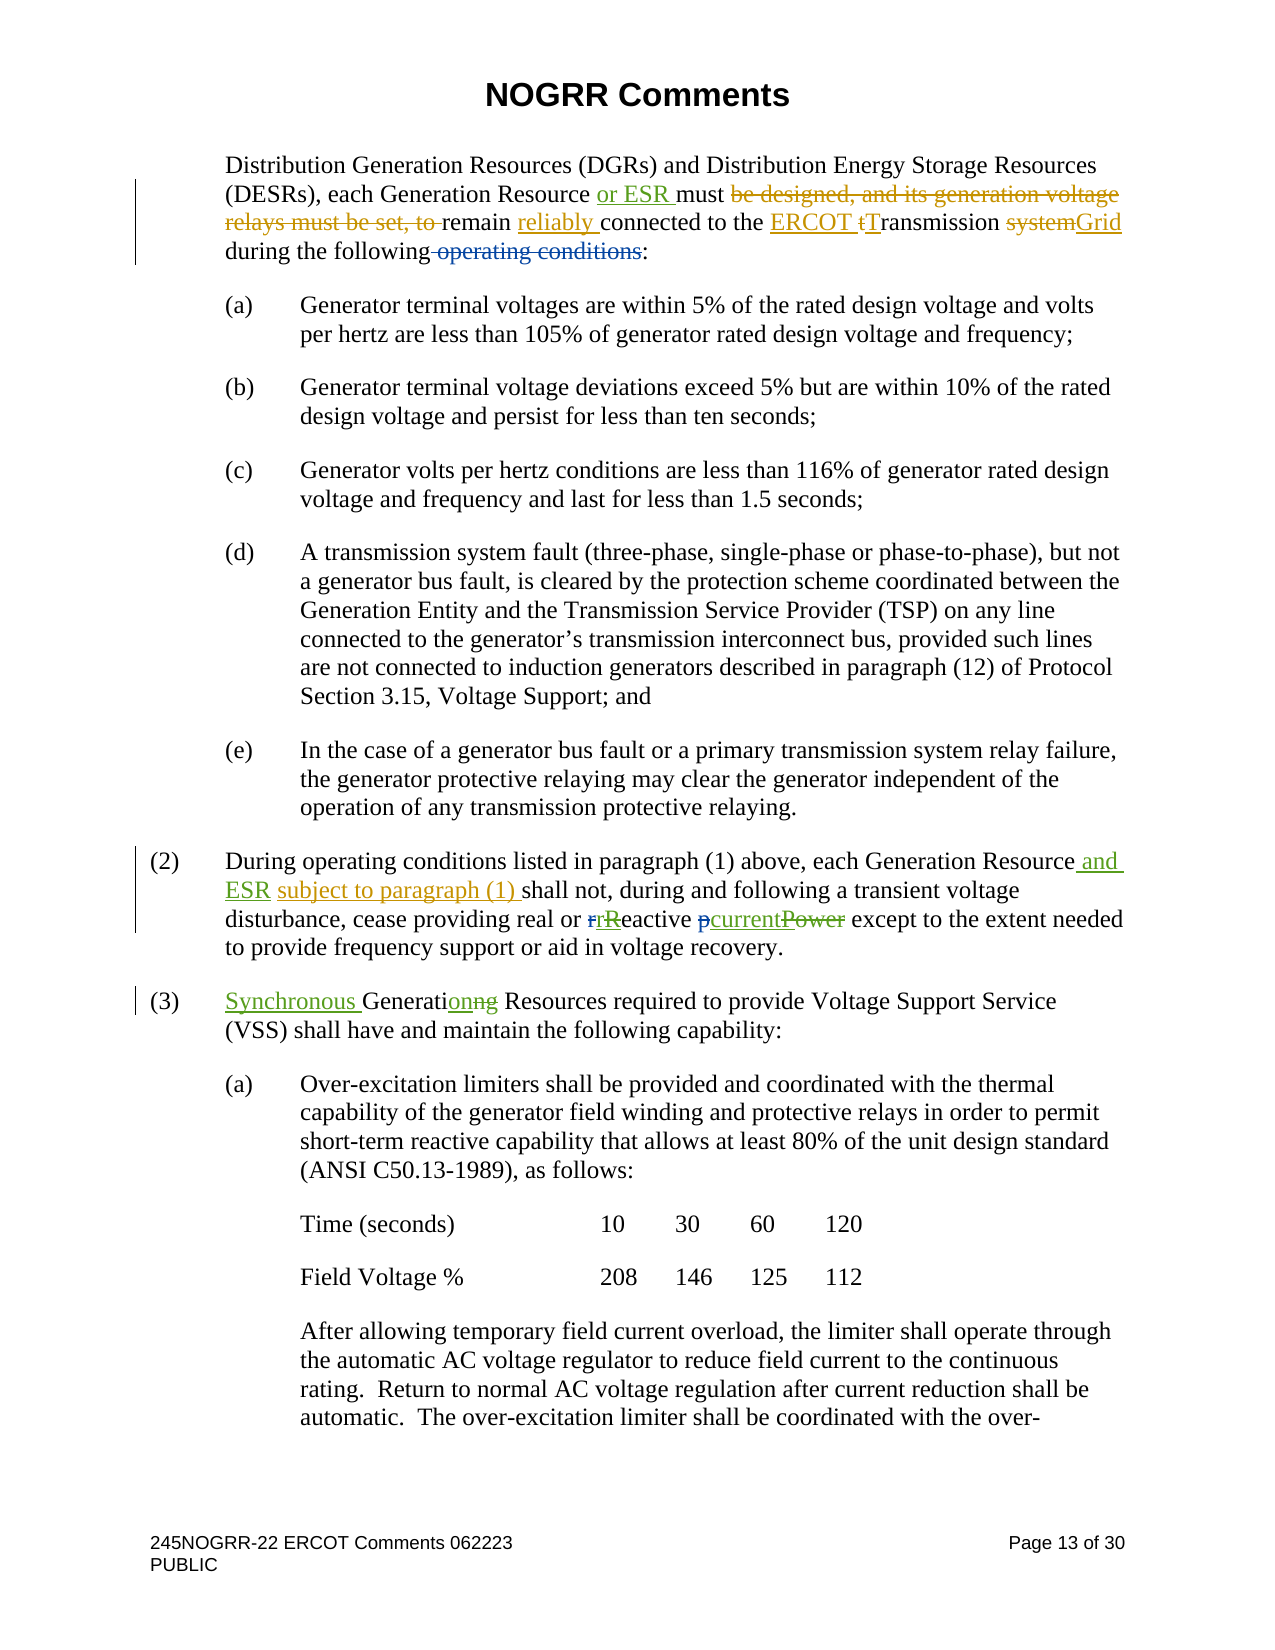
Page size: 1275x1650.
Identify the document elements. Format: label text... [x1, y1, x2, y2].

text Field Voltage % 208 146 125 112 [225, 1262, 1125, 1291]
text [150, 150, 1125, 265]
text (b) Generator terminal voltage deviations exceed 5% but are within 10% of the rated design voltage and persist for less than ten seconds; [225, 372, 1125, 430]
text Time (seconds) 10 30 60 120 [225, 1209, 1125, 1237]
text (c) Generator volts per hertz conditions are less than 116% of generator rated design voltage and frequency and last for less than 1.5 seconds; [225, 455, 1125, 512]
text (2) During operating conditions listed in paragraph (1) above, each Generation Resource shall not, during and following a transient voltage disturbance, cease providing real or eactive except to the extent needed to provide frequency support or aid in voltage recovery. [150, 846, 1125, 961]
text (3) Generati Resources required to provide Voltage Support Service (VSS) shall have and maintain the following capability: [150, 986, 1125, 1044]
text (a) Generator terminal voltages are within 5% of the rated design voltage and volts per hertz are less than 105% of generator rated design voltage and frequency; [225, 290, 1125, 347]
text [300, 1316, 1125, 1431]
text (e) In the case of a generator bus fault or a primary transmission system relay failure, the generator protective relaying may clear the generator independent of the operation of any transmission protective relaying. [225, 735, 1125, 821]
text (a) Over-excitation limiters shall be provided and coordinated with the thermal capability of the generator field winding and protective relays in order to permit short-term reactive capability that allows at least 80% of the unit design standard (ANSI C50.13-1989), as follows: [225, 1069, 1125, 1184]
text (d) A transmission system fault (three-phase, single-phase or phase-to-phase), but not a generator bus fault, is cleared by the protection scheme coordinated between the Generation Entity and the Transmission Service Provider (TSP) on any line connected to the generator’s transmission interconnect bus, provided such lines are not connected to induction generators described in paragraph (12) of Protocol Section 3.15, Voltage Support; and [225, 537, 1125, 710]
